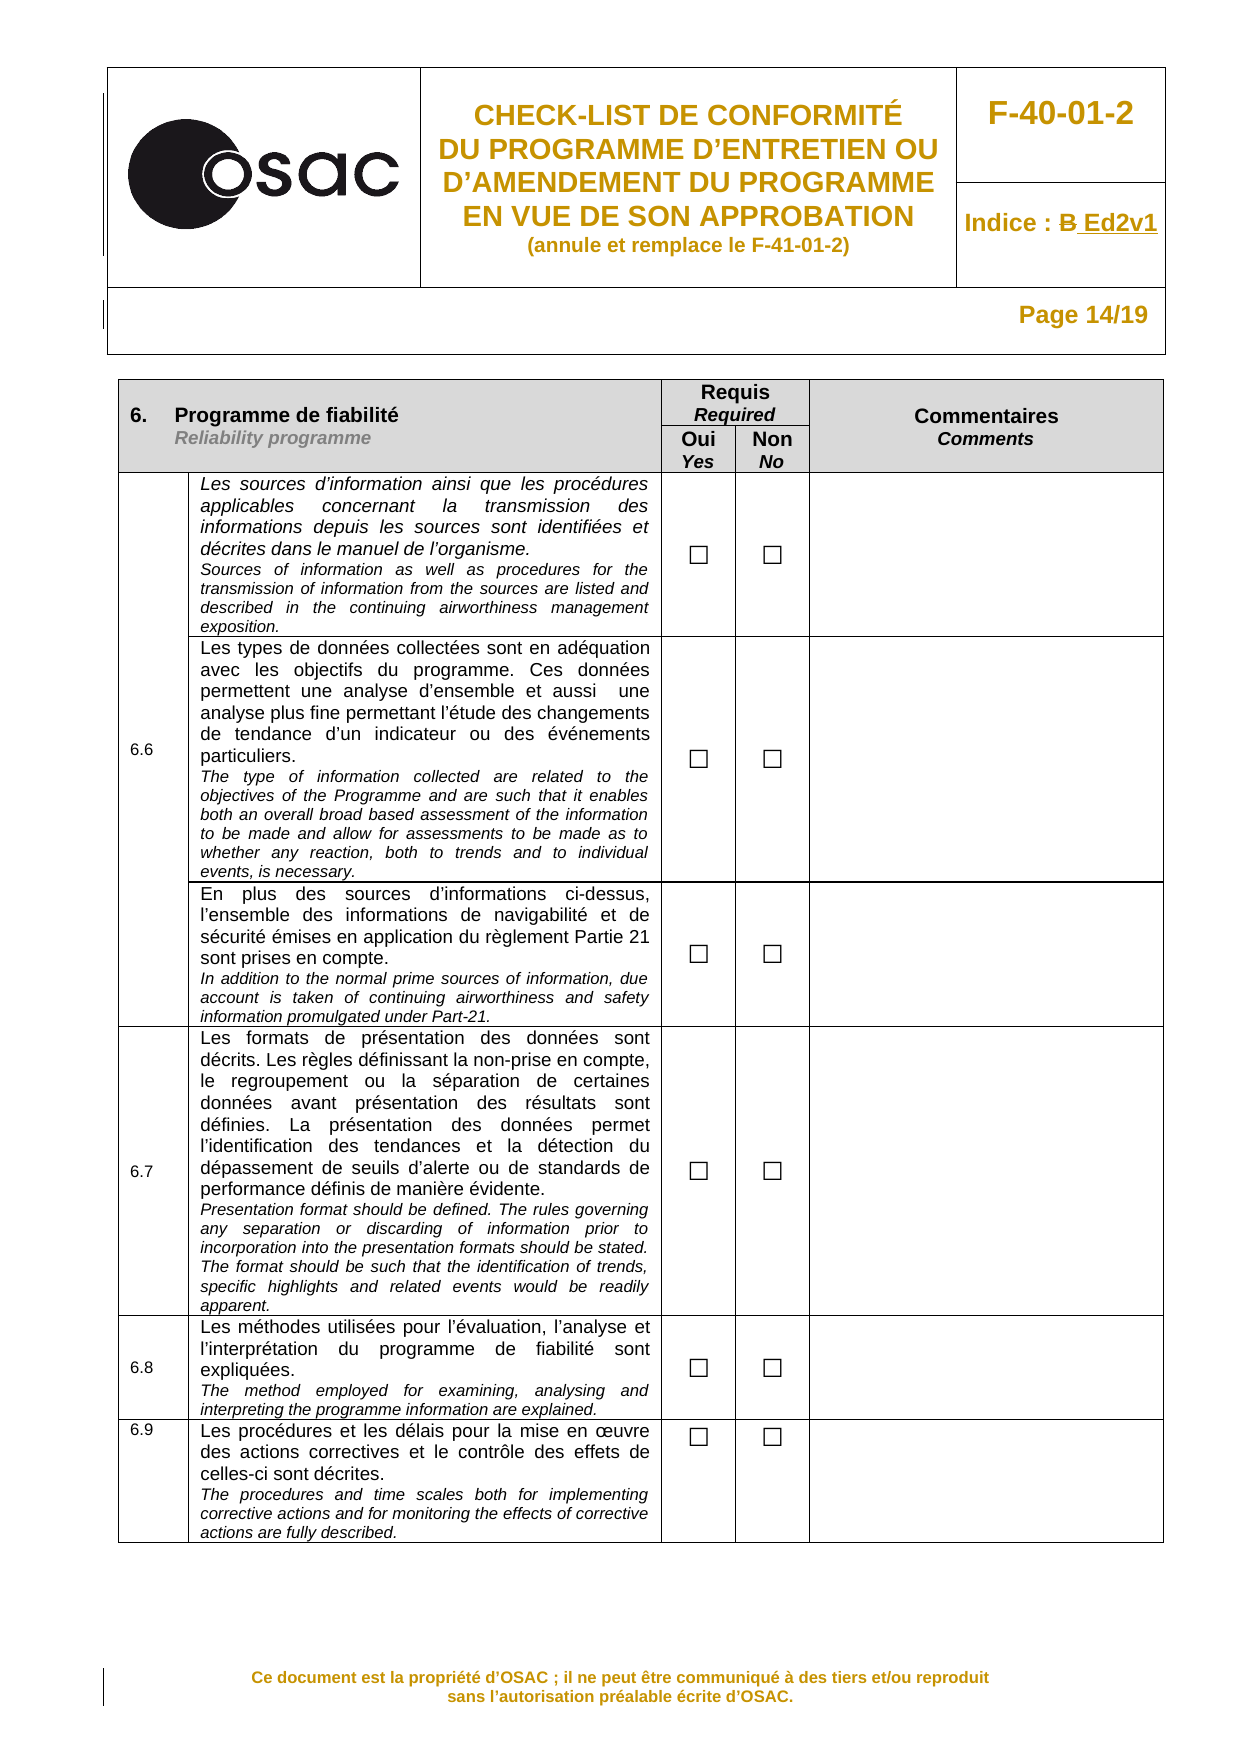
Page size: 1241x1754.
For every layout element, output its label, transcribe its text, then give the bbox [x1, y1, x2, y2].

table_cell En plus des sources d’informations ci-dessus, l’ensemble des informations de navigabilité et de sécurité émises en application du règlement Partie 21 sont prises en compte. In addition to the normal prime sources of information, due account is taken of continuing airworthiness and safety information promulgated under Part-21. [189, 883, 661, 1026]
table_cell [810, 637, 1163, 881]
table_cell 6.7 [119, 1027, 188, 1315]
picture [122, 111, 406, 237]
table_cell Les formats de présentation des données sont décrits. Les règles définissant la non-prise en compte, le regroupement ou la séparation de certaines données avant présentation des résultats sont définies. La présentation des données permet l’identification des tendances et la détection du dépassement de seuils d’alerte ou de standards de performance définis de manière évidente. Presentation format should be defined. The rules governing any separation or discarding of information prior to incorporation into the presentation formats should be stated. The format should be such that the identification of trends, specific highlights and related events would be readily apparent. [189, 1027, 661, 1315]
table_cell Les sources d’information ainsi que les procédures applicables concernant la transmission des informations depuis les sources sont identifiées et décrites dans le manuel de l’organisme. Sources of information as well as procedures for the transmission of information from the sources are listed and described in the continuing airworthiness management exposition. [189, 473, 661, 636]
table_cell Oui Yes [662, 426, 735, 472]
table_cell 6.6 [119, 473, 188, 1026]
table_cell [810, 1316, 1163, 1419]
table_cell Les types de données collectées sont en adéquation avec les objectifs du programme. Ces données permettent une analyse d’ensemble et aussi une analyse plus fine permettant l’étude des changements de tendance d’un indicateur ou des événements particuliers. The type of information collected are related to the objectives of the Programme and are such that it enables both an overall broad based assessment of the information to be made and allow for assessments to be made as to whether any reaction, both to trends and to individual events, is necessary. [189, 637, 661, 881]
table_cell 6.9 [119, 1420, 188, 1542]
table_cell [810, 1027, 1163, 1315]
table_header Commentaires Comments [810, 380, 1163, 472]
table_header Programme de fiabilité Reliability programme [119, 380, 661, 472]
table_cell [810, 473, 1163, 636]
table_cell Les méthodes utilisées pour l’évaluation, l’analyse et l’interprétation du programme de fiabilité sont expliquées. The method employed for examining, analysing and interpreting the programme information are explained. [189, 1316, 661, 1419]
table_cell [810, 1420, 1163, 1542]
table_cell [810, 883, 1163, 1026]
table_cell Les procédures et les délais pour la mise en œuvre des actions correctives et le contrôle des effets de celles-ci sont décrites. The procedures and time scales both for implementing corrective actions and for monitoring the effects of corrective actions are fully described. [189, 1420, 661, 1542]
table_cell 6.8 [119, 1316, 188, 1419]
table_cell Non No [736, 426, 809, 472]
table_header Requis Required [662, 380, 809, 425]
